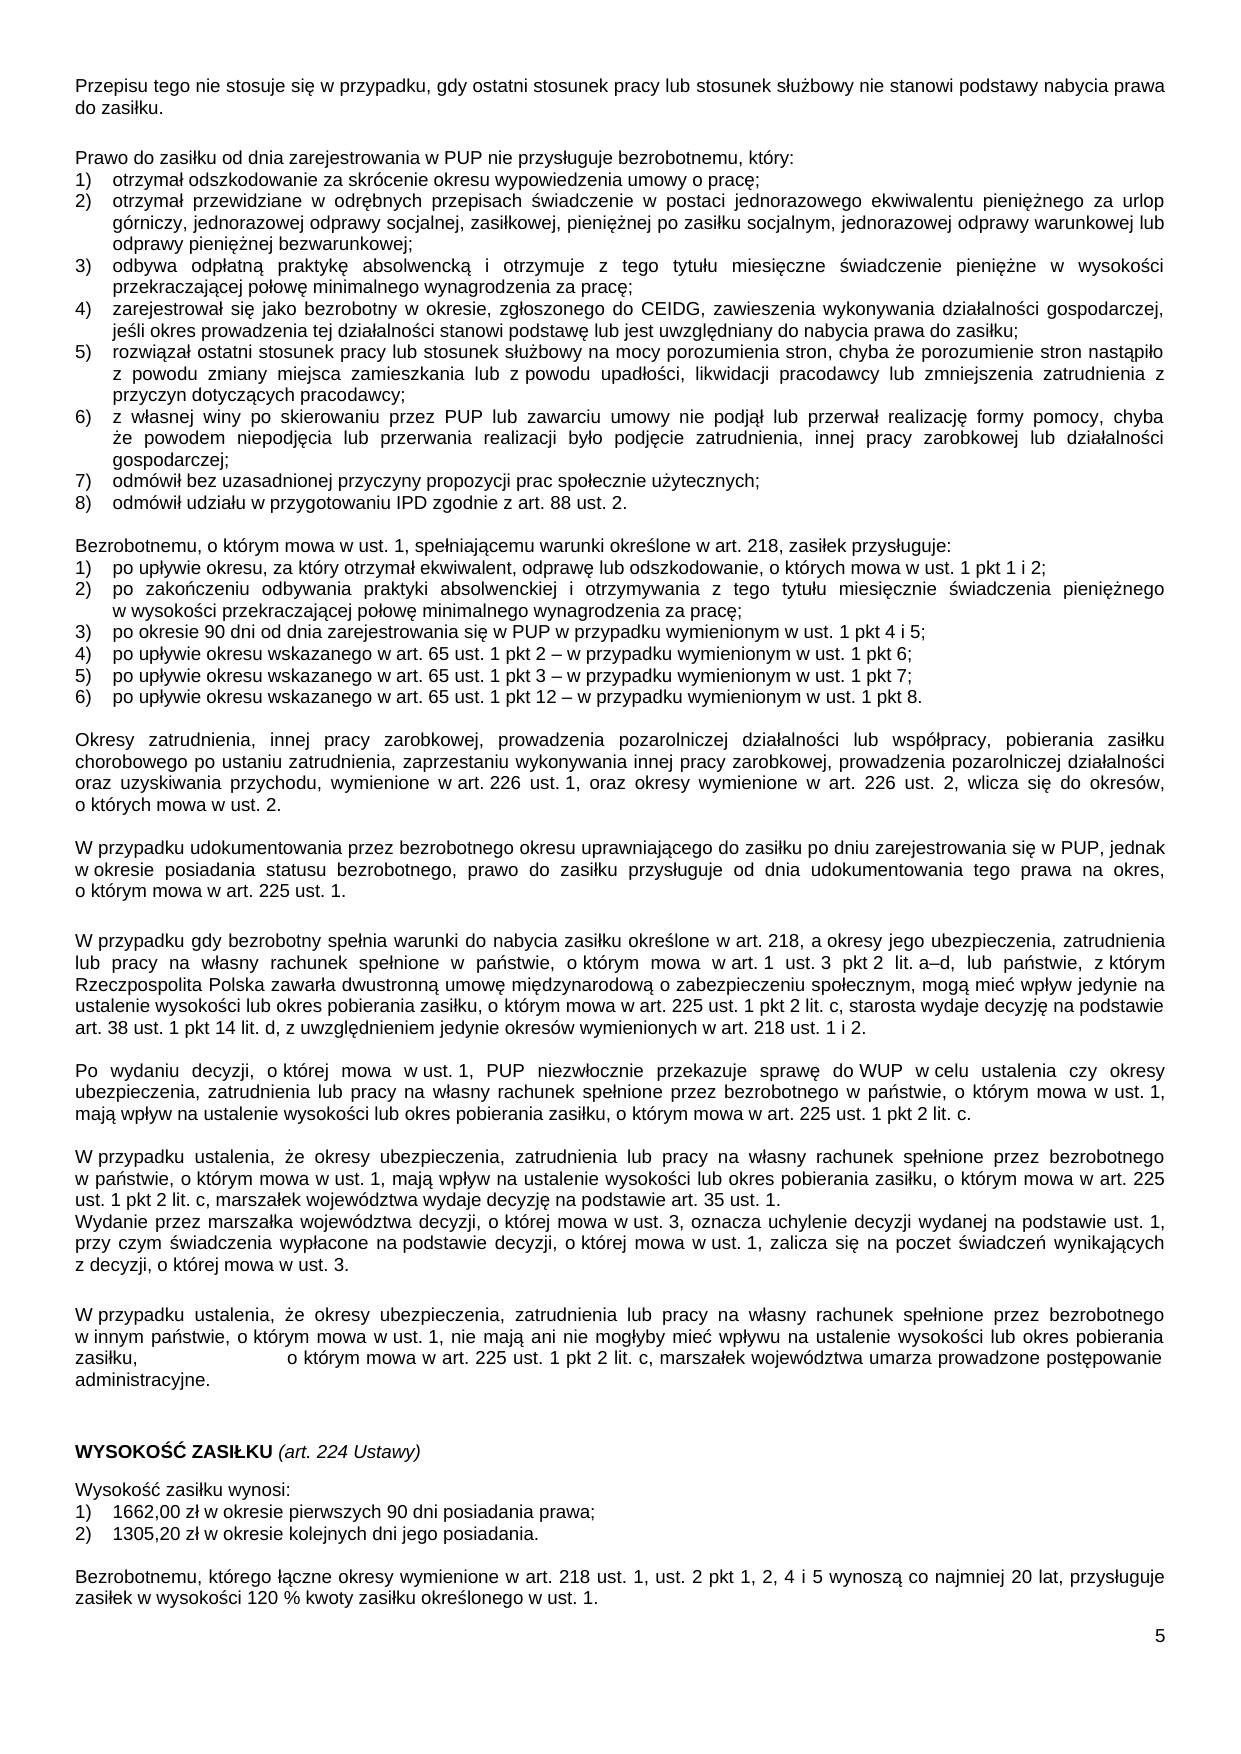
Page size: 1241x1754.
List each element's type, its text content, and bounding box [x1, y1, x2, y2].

list z własnej winy po skierowaniu przez PUP lub zawarciu umowy nie podjął lub przerwał realizację formy pomocy, chyba że powodem niepodjęcia lub przerwania realizacji było podjęcie zatrudnienia, innej pracy zarobkowej lub działalności gospodarczej; [75, 406, 1165, 470]
list 1305,20 zł w okresie kolejnych dni jego posiadania. [75, 1522, 1165, 1544]
text Wydanie przez marszałka województwa decyzji, o której mowa w ust. 3, oznacza uchylenie decyzji wydanej na podstawie ust. 1, przy czym świadczenia wypłacone na podstawie decyzji, o której mowa w ust. 1, zalicza się na poczet świadczeń wynikających z decyzji, o której mowa w ust. 3. [75, 1211, 1165, 1304]
list po upływie okresu wskazanego w art. 65 ust. 1 pkt 2 – w przypadku wymienionym w ust. 1 pkt 6; [75, 643, 1165, 664]
text Po wydaniu decyzji, o której mowa w ust. 1, PUP niezwłocznie przekazuje sprawę do WUP w celu ustalenia czy okresy ubezpieczenia, zatrudnienia lub pracy na własny rachunek spełnione przez bezrobotnego w państwie, o którym mowa w ust. 1, mają wpływ na ustalenie wysokości lub okres pobierania zasiłku, o którym mowa w art. 225 ust. 1 pkt 2 lit. c. [75, 1060, 1165, 1124]
text W przypadku ustalenia, że okresy ubezpieczenia, zatrudnienia lub pracy na własny rachunek spełnione przez bezrobotnego w innym państwie, o którym mowa w ust. 1, nie mają ani nie mogłyby mieć wpływu na ustalenie wysokości lub okres pobierania zasiłku, o którym mowa w art. 225 ust. 1 pkt 2 lit. c, marszałek województwa umarza prowadzone postępowanie administracyjne. [75, 1304, 1165, 1424]
text Wysokość zasiłku wynosi: [75, 1479, 1165, 1501]
text Bezrobotnemu, o którym mowa w ust. 1, spełniającemu warunki określone w art. 218, zasiłek przysługuje: [75, 535, 1165, 557]
list otrzymał przewidziane w odrębnych przepisach świadczenie w postaci jednorazowego ekwiwalentu pieniężnego za urlop górniczy, jednorazowej odprawy socjalnej, zasiłkowej, pieniężnej po zasiłku socjalnym, jednorazowej odprawy warunkowej lub odprawy pieniężnej bezwarunkowej; [75, 190, 1165, 255]
list po upływie okresu wskazanego w art. 65 ust. 1 pkt 12 – w przypadku wymienionym w ust. 1 pkt 8. [75, 686, 1165, 707]
list po upływie okresu, za który otrzymał ekwiwalent, odprawę lub odszkodowanie, o których mowa w ust. 1 pkt 1 i 2; [75, 557, 1165, 578]
list odbywa odpłatną praktykę absolwencką i otrzymuje z tego tytułu miesięczne świadczenie pieniężne w wysokości przekraczającej połowę minimalnego wynagrodzenia za pracę; [75, 255, 1165, 298]
list 1662,00 zł w okresie pierwszych 90 dni posiadania prawa; [75, 1501, 1165, 1522]
list otrzymał odszkodowanie za skrócenie okresu wypowiedzenia umowy o pracę; [75, 168, 1165, 190]
list rozwiązał ostatni stosunek pracy lub stosunek służbowy na mocy porozumienia stron, chyba że porozumienie stron nastąpiło z powodu zmiany miejsca zamieszkania lub z powodu upadłości, likwidacji pracodawcy lub zmniejszenia zatrudnienia z przyczyn dotyczących pracodawcy; [75, 341, 1165, 406]
text Prawo do zasiłku od dnia zarejestrowania w PUP nie przysługuje bezrobotnemu, który: [75, 147, 1165, 168]
text Bezrobotnemu, którego łączne okresy wymienione w art. 218 ust. 1, ust. 2 pkt 1, 2, 4 i 5 wynoszą co najmniej 20 lat, przysługuje zasiłek w wysokości 120 % kwoty zasiłku określonego w ust. 1. [75, 1566, 1165, 1609]
text W przypadku gdy bezrobotny spełnia warunki do nabycia zasiłku określone w art. 218, a okresy jego ubezpieczenia, zatrudnienia lub pracy na własny rachunek spełnione w państwie, o którym mowa w art. 1 ust. 3 pkt 2 lit. a–d, lub państwie, z którym Rzeczpospolita Polska zawarła dwustronną umowę międzynarodową o zabezpieczeniu społecznym, mogą mieć wpływ jedynie na ustalenie wysokości lub okres pobierania zasiłku, o którym mowa w art. 225 ust. 1 pkt 2 lit. c, starosta wydaje decyzję na podstawie art. 38 ust. 1 pkt 14 lit. d, z uwzględnieniem jedynie okresów wymienionych w art. 218 ust. 1 i 2. [75, 930, 1165, 1038]
text W przypadku udokumentowania przez bezrobotnego okresu uprawniającego do zasiłku po dniu zarejestrowania się w PUP, jednak w okresie posiadania statusu bezrobotnego, prawo do zasiłku przysługuje od dnia udokumentowania tego prawa na okres, o którym mowa w art. 225 ust. 1. [75, 837, 1165, 930]
text Okresy zatrudnienia, innej pracy zarobkowej, prowadzenia pozarolniczej działalności lub współpracy, pobierania zasiłku chorobowego po ustaniu zatrudnienia, zaprzestaniu wykonywania innej pracy zarobkowej, prowadzenia pozarolniczej działalności oraz uzyskiwania przychodu, wymienione w art. 226 ust. 1, oraz okresy wymienione w art. 226 ust. 2, wlicza się do okresów, o których mowa w ust. 2. [75, 729, 1165, 815]
list po zakończeniu odbywania praktyki absolwenckiej i otrzymywania z tego tytułu miesięcznie świadczenia pieniężnego w wysokości przekraczającej połowę minimalnego wynagrodzenia za pracę; [75, 578, 1165, 621]
list po okresie 90 dni od dnia zarejestrowania się w PUP w przypadku wymienionym w ust. 1 pkt 4 i 5; [75, 621, 1165, 643]
text W przypadku ustalenia, że okresy ubezpieczenia, zatrudnienia lub pracy na własny rachunek spełnione przez bezrobotnego w państwie, o którym mowa w ust. 1, mają wpływ na ustalenie wysokości lub okres pobierania zasiłku, o którym mowa w art. 225 ust. 1 pkt 2 lit. c, marszałek województwa wydaje decyzję na podstawie art. 35 ust. 1. [75, 1146, 1165, 1211]
list zarejestrował się jako bezrobotny w okresie, zgłoszonego do CEIDG, zawieszenia wykonywania działalności gospodarczej, jeśli okres prowadzenia tej działalności stanowi podstawę lub jest uwzględniany do nabycia prawa do zasiłku; [75, 298, 1165, 341]
text Przepisu tego nie stosuje się w przypadku, gdy ostatni stosunek pracy lub stosunek służbowy nie stanowi podstawy nabycia prawa do zasiłku. [75, 75, 1165, 147]
list odmówił bez uzasadnionej przyczyny propozycji prac społecznie użytecznych; [75, 470, 1165, 492]
text WYSOKOŚĆ ZASIŁKU (art. 224 Ustawy) [75, 1441, 1165, 1463]
list po upływie okresu wskazanego w art. 65 ust. 1 pkt 3 – w przypadku wymienionym w ust. 1 pkt 7; [75, 664, 1165, 686]
list odmówił udziału w przygotowaniu IPD zgodnie z art. 88 ust. 2. [75, 492, 1165, 513]
